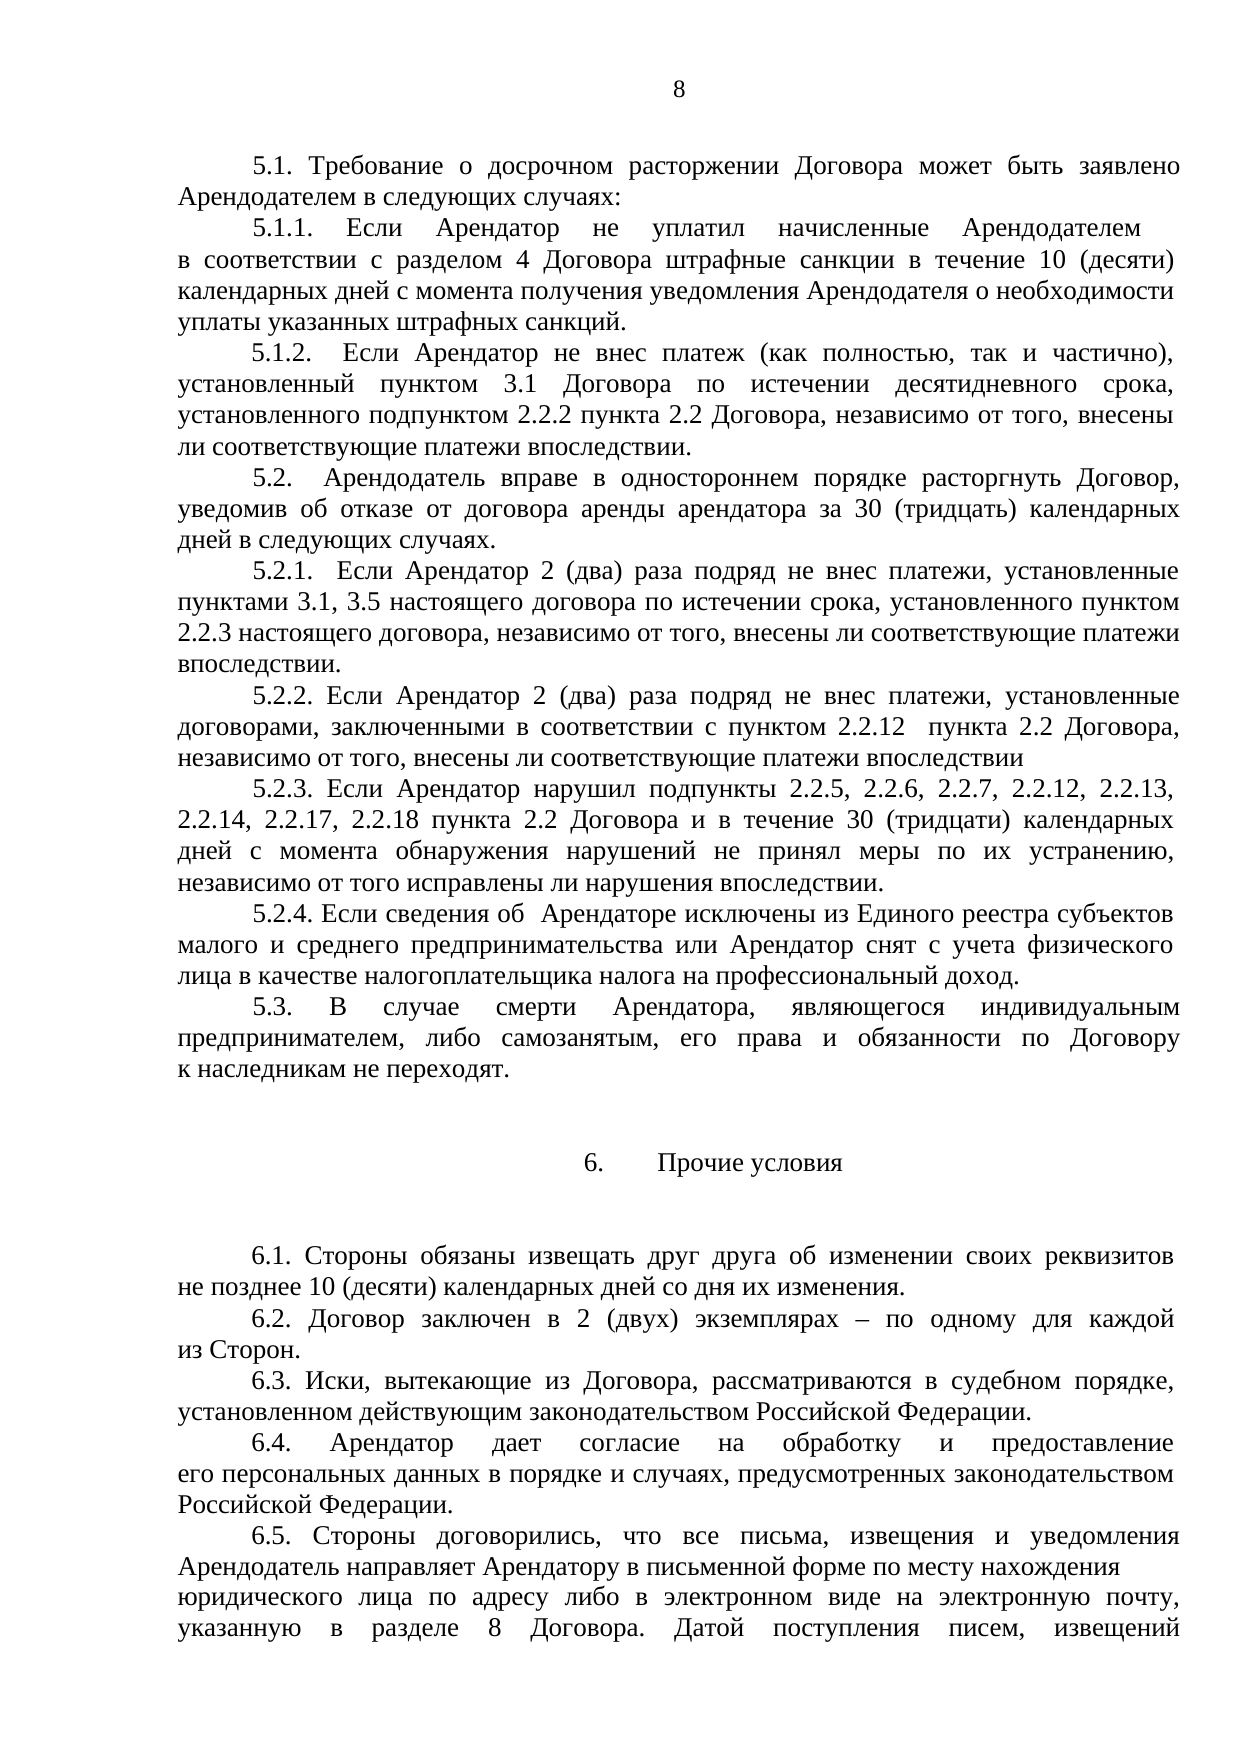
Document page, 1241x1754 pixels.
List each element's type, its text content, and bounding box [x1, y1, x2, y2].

text 5.2.3. Если Арендатор нарушил подпункты 2.2.5, 2.2.6, 2.2.7, 2.2.12, 2.2.13, 2.2.14, 2.2.17, 2.2.18 пункта 2.2 Договора и в течение 30 (тридцати) календарных дней с момента обнаружения нарушений не принял меры по их устранению, независимо от того исправлены ли нарушения впоследствии. [177, 772, 1175, 897]
text 6.5. Стороны договорились, что все письма, извещения и уведомления Арендодатель направляет Арендатору в письменной форме по месту нахождения [177, 1520, 1181, 1581]
text 5.2. Арендодатель вправе в одностороннем порядке расторгнуть Договор, уведомив об отказе от договора аренды арендатора за 30 (тридцать) календарных дней в следующих случаях. [177, 461, 1181, 554]
text 6.3. Иски, вытекающие из Договора, рассматриваются в судебном порядке, установленном действующим законодательством Российской Федерации. [177, 1364, 1175, 1426]
text 5.1.1. Если Арендатор не уплатил начисленные Арендодателем в соответствии с разделом 4 Договора штрафные санкции в течение 10 (десяти) календарных дней с момента получения уведомления Арендодателя о необходимости уплаты указанных штрафных санкций. [177, 212, 1175, 336]
text 5.2.4. Если сведения об Арендаторе исключены из Единого реестра субъектов малого и среднего предпринимательства или Арендатор снят с учета физического лица в качестве налогоплательщика налога на профессиональный доход. [177, 897, 1175, 990]
text 5.2.2. Если Арендатор 2 (два) раза подряд не внес платежи, установленные договорами, заключенными в соответствии с пунктом 2.2.12 пункта 2.2 Договора, независимо от того, внесены ли соответствующие платежи впоследствии [177, 679, 1181, 772]
list Прочие условия [177, 1146, 1175, 1177]
text 6.1. Стороны обязаны извещать друг друга об изменении своих реквизитов не позднее 10 (десяти) календарных дней со дня их изменения. [177, 1239, 1175, 1302]
text 6.2. Договор заключен в 2 (двух) экземплярах – по одному для каждой из Сторон. [177, 1302, 1175, 1364]
text 6.4. Арендатор дает согласие на обработку и предоставление его персональных данных в порядке и случаях, предусмотренных законодательством Российской Федерации. [177, 1426, 1175, 1520]
text 5.1. Требование о досрочном расторжении Договора может быть заявлено Арендодателем в следующих случаях: [177, 149, 1181, 212]
text 5.3. В случае смерти Арендатора, являющегося индивидуальным предпринимателем, либо самозанятым, его права и обязанности по Договору к наследникам не переходят. [177, 990, 1181, 1084]
text 5.1.2. Если Арендатор не внес платеж (как полностью, так и частично), установленный пунктом 3.1 Договора по истечении десятидневного срока, установленного подпунктом 2.2.2 пункта 2.2 Договора, независимо от того, внесены ли соответствующие платежи впоследствии. [177, 336, 1175, 461]
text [177, 1581, 1181, 1642]
text 5.2.1. Если Арендатор 2 (два) раза подряд не внес платежи, установленные пунктами 3.1, 3.5 настоящего договора по истечении срока, установленного пунктом 2.2.3 настоящего договора, независимо от того, внесены ли соответствующие платежи впоследствии. [177, 554, 1181, 679]
